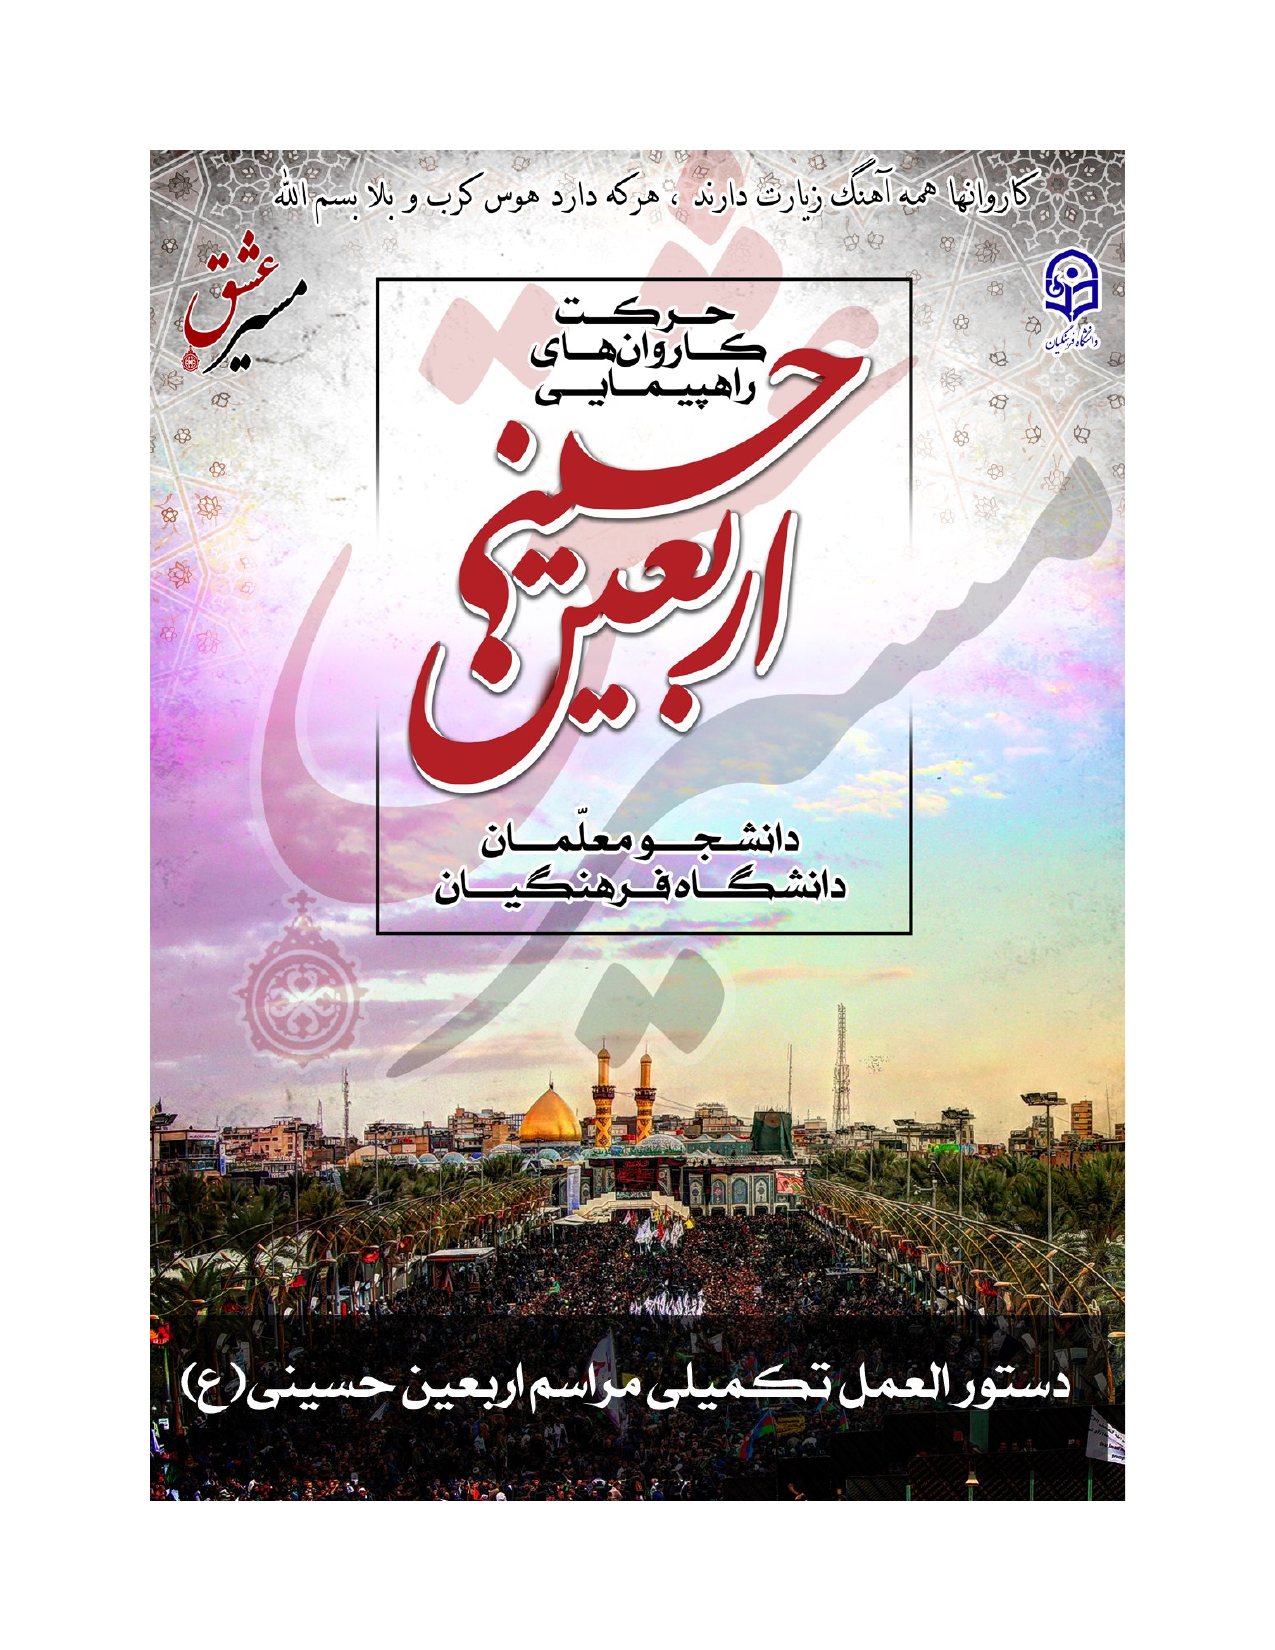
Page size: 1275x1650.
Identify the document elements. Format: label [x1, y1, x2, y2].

picture [150, 150, 1125, 1501]
